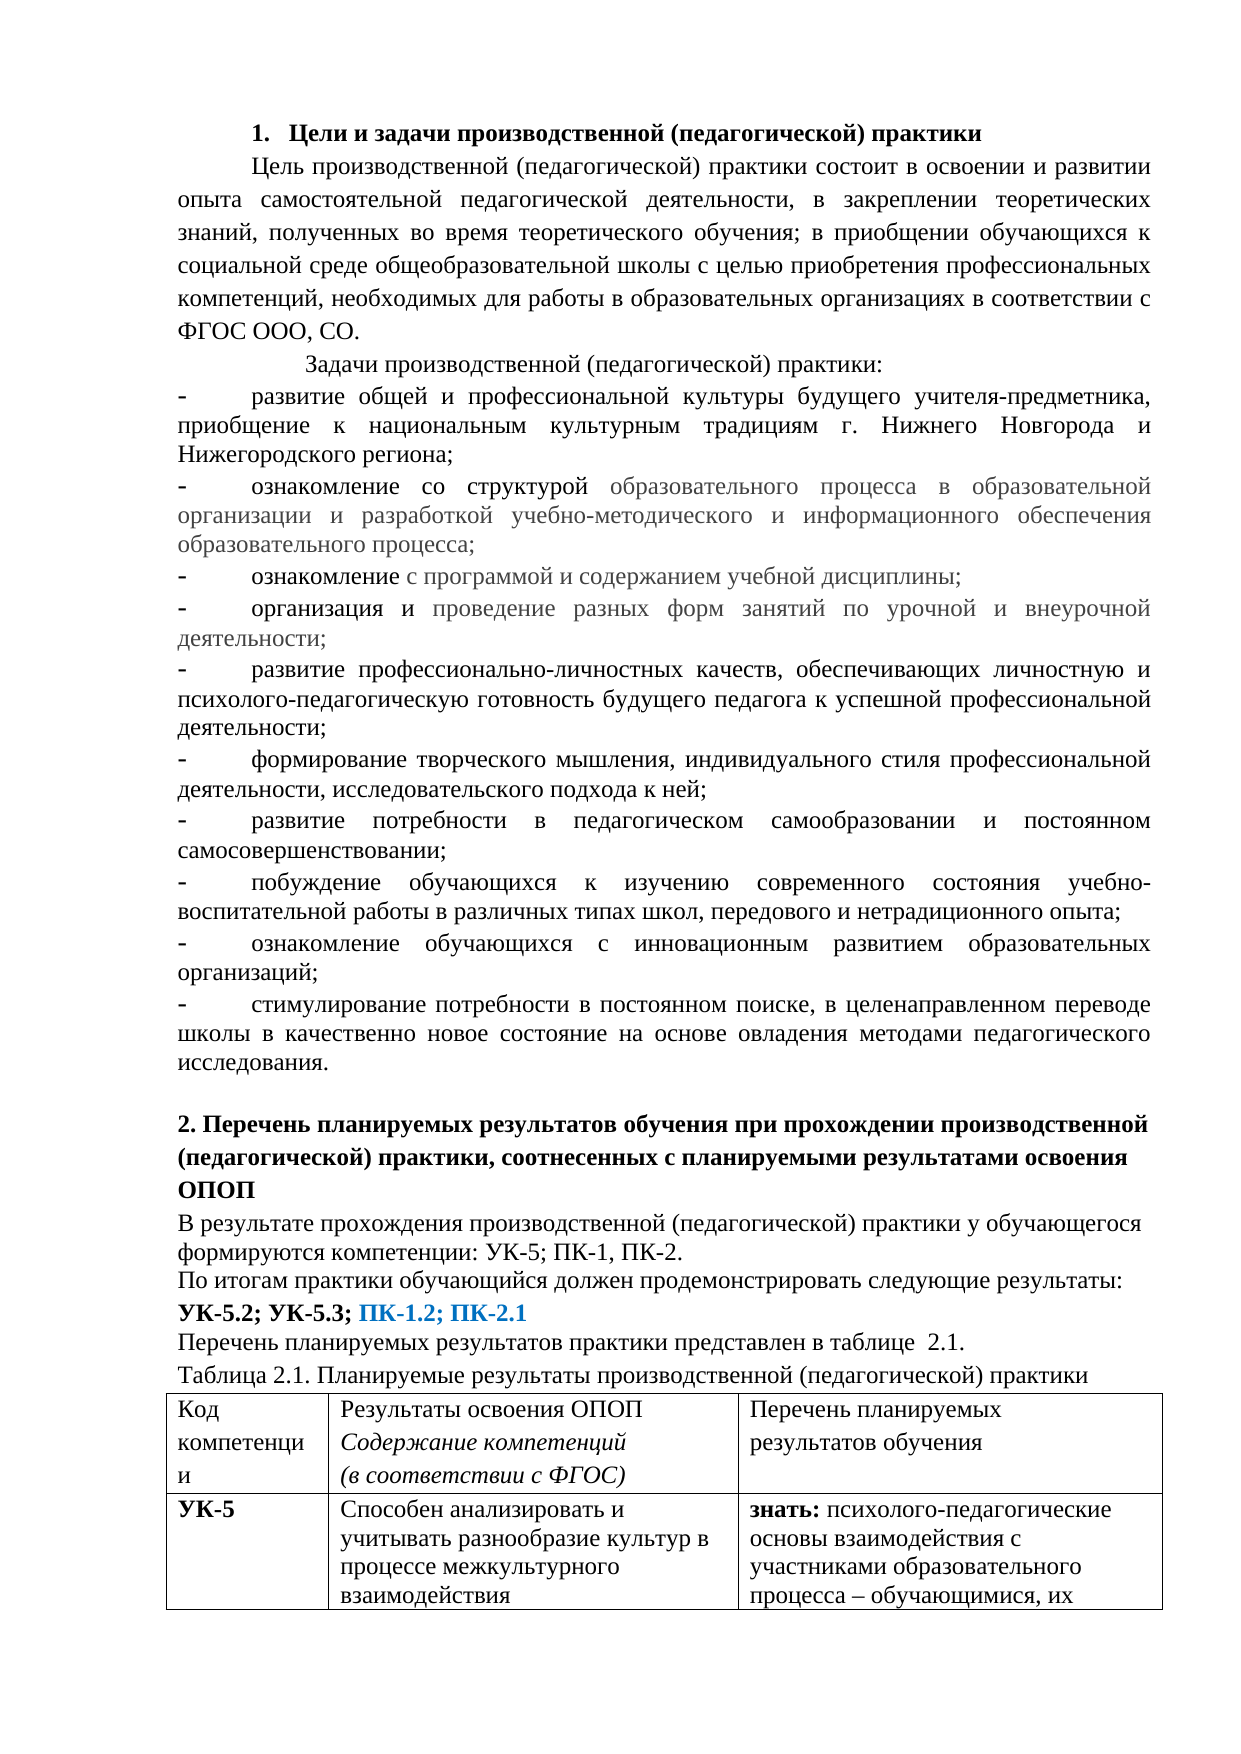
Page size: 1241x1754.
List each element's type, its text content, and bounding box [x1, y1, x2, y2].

table_header Результаты освоения ОПОП Содержание компетенций (в соответствии с ФГОС) [329, 1394, 738, 1493]
text В результате прохождения производственной (педагогической) практики у обучающегося формируются компетенции: УК-5; ПК-1, ПК-2. [177, 1208, 1152, 1265]
text Перечень планируемых результатов практики представлен в таблице 2.1. [177, 1327, 1152, 1356]
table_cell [329, 1494, 738, 1609]
text 2. Перечень планируемых результатов обучения при прохождении производственной (педагогической) практики, соотнесенных с планируемыми результатами освоения ОПОП [177, 1109, 1152, 1203]
list развитие потребности в педагогическом самообразовании и постоянном самосовершенствовании; [177, 802, 1152, 863]
text Таблица 2.1. Планируемые результаты производственной (педагогической) практики [177, 1360, 1152, 1389]
list организация и проведение разных форм занятий по урочной и внеурочной деятельности; [177, 590, 1152, 651]
text По итогам практики обучающийся должен продемонстрировать следующие результаты: [177, 1265, 1152, 1294]
table_header Код компетенции [167, 1394, 328, 1493]
list ознакомление обучающихся с инновационным развитием образовательных организаций; [177, 925, 1152, 986]
list развитие общей и профессиональной культуры будущего учителя-предметника, приобщение к национальным культурным традициям г. Нижнего Новгорода и Нижегородского региона; [177, 378, 1152, 468]
table_cell УК-5 [167, 1494, 328, 1609]
text Цель производственной (педагогической) практики состоит в освоении и развитии опыта самостоятельной педагогической деятельности, в закреплении теоретических знаний, полученных во время теоретического обучения; в приобщении обучающихся к социальной среде общеобразовательной школы с целью приобретения профессиональных компетенций, необходимых для работы в образовательных организациях в соответствии с ФГОС ООО, СО. [177, 151, 1152, 345]
list ознакомление с программой и содержанием учебной дисциплины; [177, 558, 1152, 590]
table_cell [739, 1494, 1162, 1609]
list развитие профессионально-личностных качеств, обеспечивающих личностную и психолого-педагогическую готовность будущего педагога к успешной профессиональной деятельности; [177, 651, 1152, 741]
list Цели и задачи производственной (педагогической) практики [251, 118, 1152, 147]
list ознакомление со структурой образовательного процесса в образовательной организации и разработкой учебно-методического и информационного обеспечения образовательного процесса; [177, 468, 1152, 558]
text УК-5.2; УК-5.3; ПК-1.2; ПК-2.1 [177, 1298, 1152, 1327]
table_header Перечень планируемых результатов обучения [739, 1394, 1162, 1493]
list стимулирование потребности в постоянном поиске, в целенаправленном переводе школы в качественно новое состояние на основе овладения методами педагогического исследования. [177, 986, 1152, 1076]
list побуждение обучающихся к изучению современного состояния учебно-воспитательной работы в различных типах школ, передового и нетрадиционного опыта; [177, 863, 1152, 925]
text Задачи производственной (педагогической) практики: [177, 349, 1152, 378]
list формирование творческого мышления, индивидуального стиля профессиональной деятельности, исследовательского подхода к ней; [177, 741, 1152, 802]
